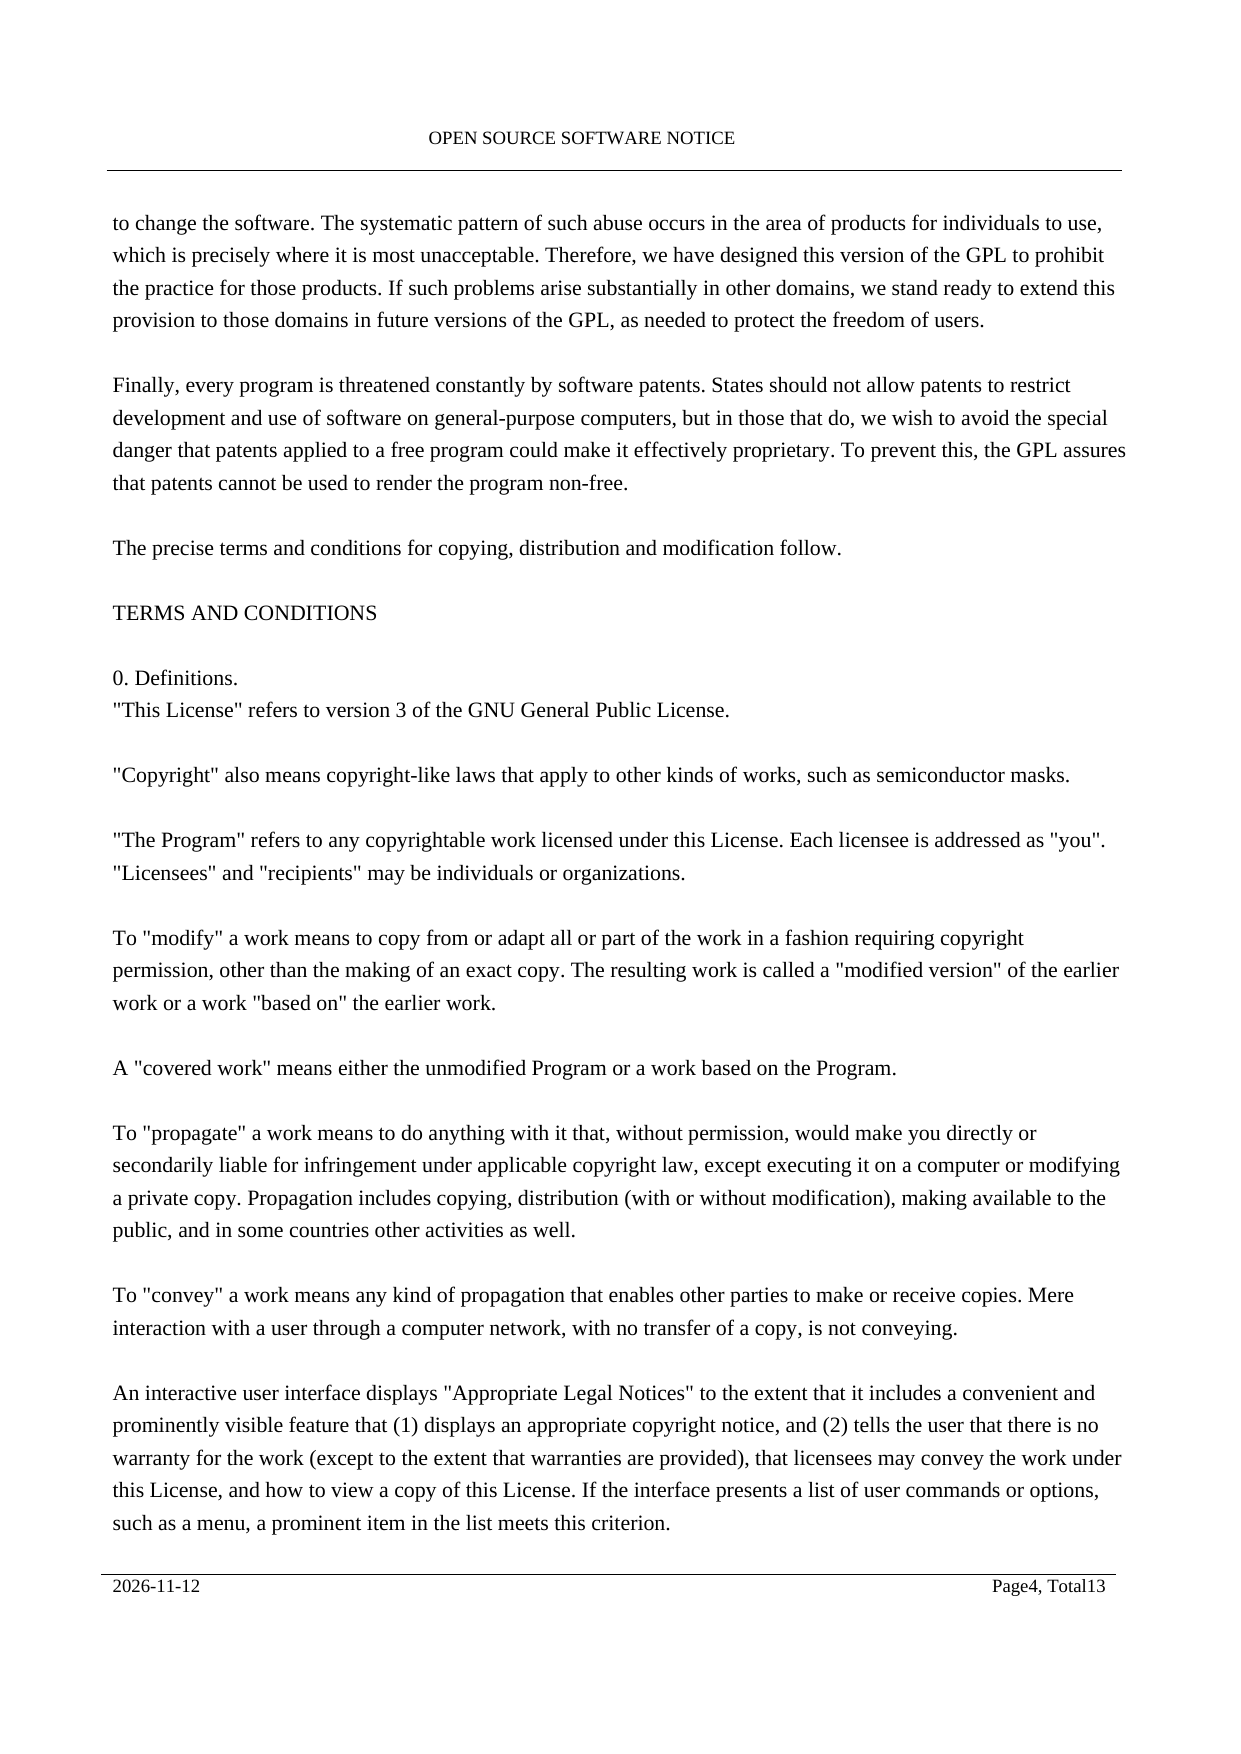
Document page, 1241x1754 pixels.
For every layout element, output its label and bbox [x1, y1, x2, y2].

text [112, 206, 1128, 1539]
